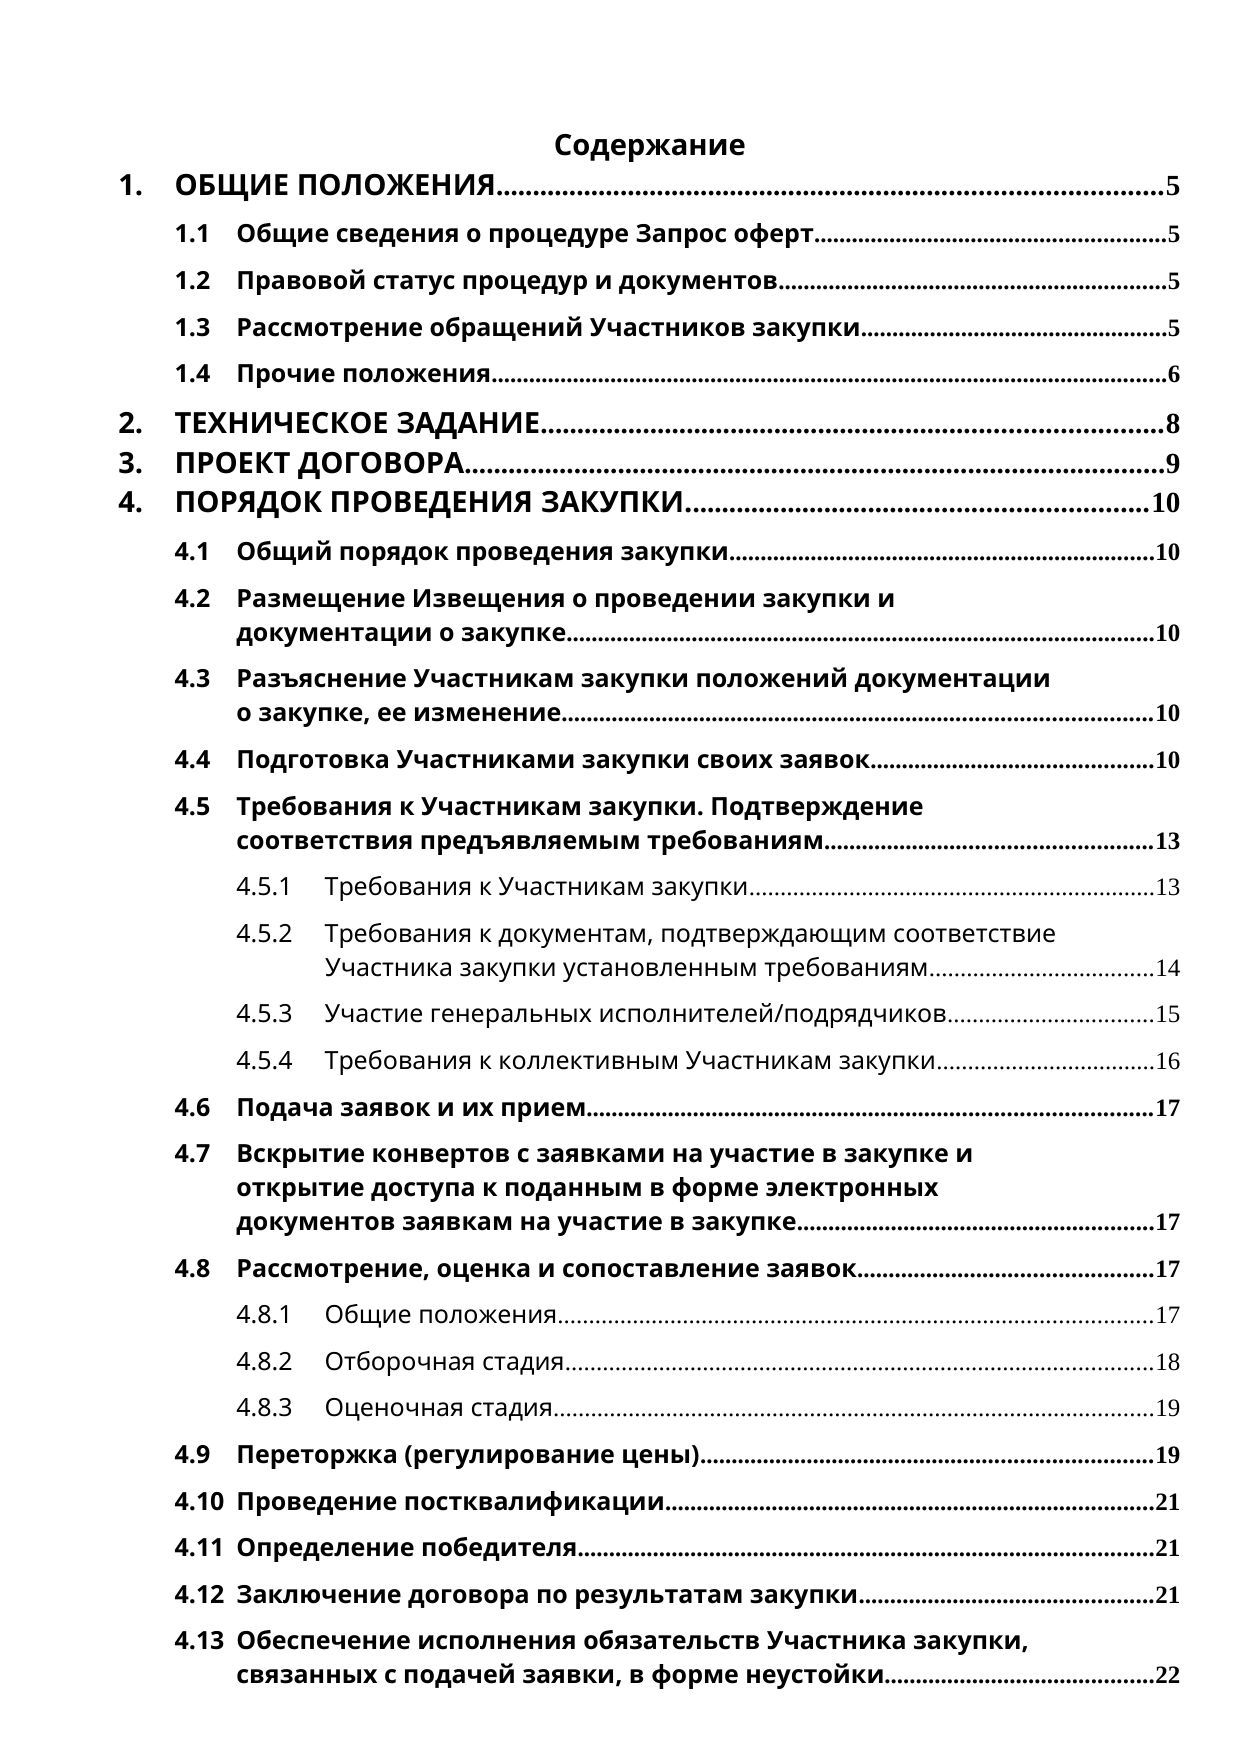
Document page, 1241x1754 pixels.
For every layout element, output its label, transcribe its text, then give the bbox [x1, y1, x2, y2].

text 1.4 Прочие положения 6 [174, 356, 1063, 390]
text 4. Порядок проведения закупки. 10 [118, 482, 1063, 521]
text 2. Техническое задание 8 [118, 402, 1063, 442]
text 4.5.4 Требования к коллективным Участникам закупки 16 [236, 1043, 1063, 1077]
text 4.8 Рассмотрение, оценка и сопоставление заявок 17 [174, 1250, 1063, 1284]
text 4.4 Подготовка Участниками закупки своих заявок 10 [174, 742, 1063, 776]
text 4.7 Вскрытие конвертов с заявками на участие в закупке и открытие доступа к поданным в форме электронных документов заявкам на участие в закупке 17 [174, 1136, 1063, 1238]
text 4.13 Обеспечение исполнения обязательств Участника закупки, связанных с подачей заявки, в форме неустойки 22 [174, 1623, 1063, 1691]
text 1. Общие положения 5 [118, 164, 1063, 203]
text 1.2 Правовой статус процедур и документов 5 [174, 263, 1063, 297]
text 4.5 Требования к Участникам закупки. Подтверждение соответствия предъявляемым требованиям 13 [174, 788, 1063, 856]
text 4.3 Разъяснение Участникам закупки положений документации о закупке, ее изменение 10 [174, 661, 1063, 729]
text 1.1 Общие сведения о процедуре Запрос оферт 5 [174, 216, 1063, 250]
text 3. Проект договора 9 [118, 442, 1063, 482]
text Содержание [118, 124, 1181, 164]
text 4.6 Подача заявок и их прием 17 [174, 1089, 1063, 1123]
text 4.9 Переторжка (регулирование цены) 19 [174, 1437, 1063, 1471]
text 4.5.3 Участие генеральных исполнителей/подрядчиков 15 [236, 996, 1063, 1030]
text 4.5.1 Требования к Участникам закупки 13 [236, 869, 1063, 903]
text 4.1 Общий порядок проведения закупки 10 [174, 534, 1063, 568]
text 4.12 Заключение договора по результатам закупки 21 [174, 1576, 1063, 1610]
text 4.5.2 Требования к документам, подтверждающим соответствие Участника закупки установленным требованиям 14 [236, 915, 1063, 983]
text 4.8.1 Общие положения 17 [236, 1297, 1063, 1331]
text 4.10 Проведение постквалификации 21 [174, 1483, 1063, 1517]
text 4.8.3 Оценочная стадия 19 [236, 1390, 1063, 1424]
text 4.11 Определение победителя 21 [174, 1530, 1063, 1564]
text 4.8.2 Отборочная стадия 18 [236, 1343, 1063, 1378]
text 4.2 Размещение Извещения о проведении закупки и документации о закупке 10 [174, 580, 1063, 648]
text 1.3 Рассмотрение обращений Участников закупки 5 [174, 309, 1063, 343]
